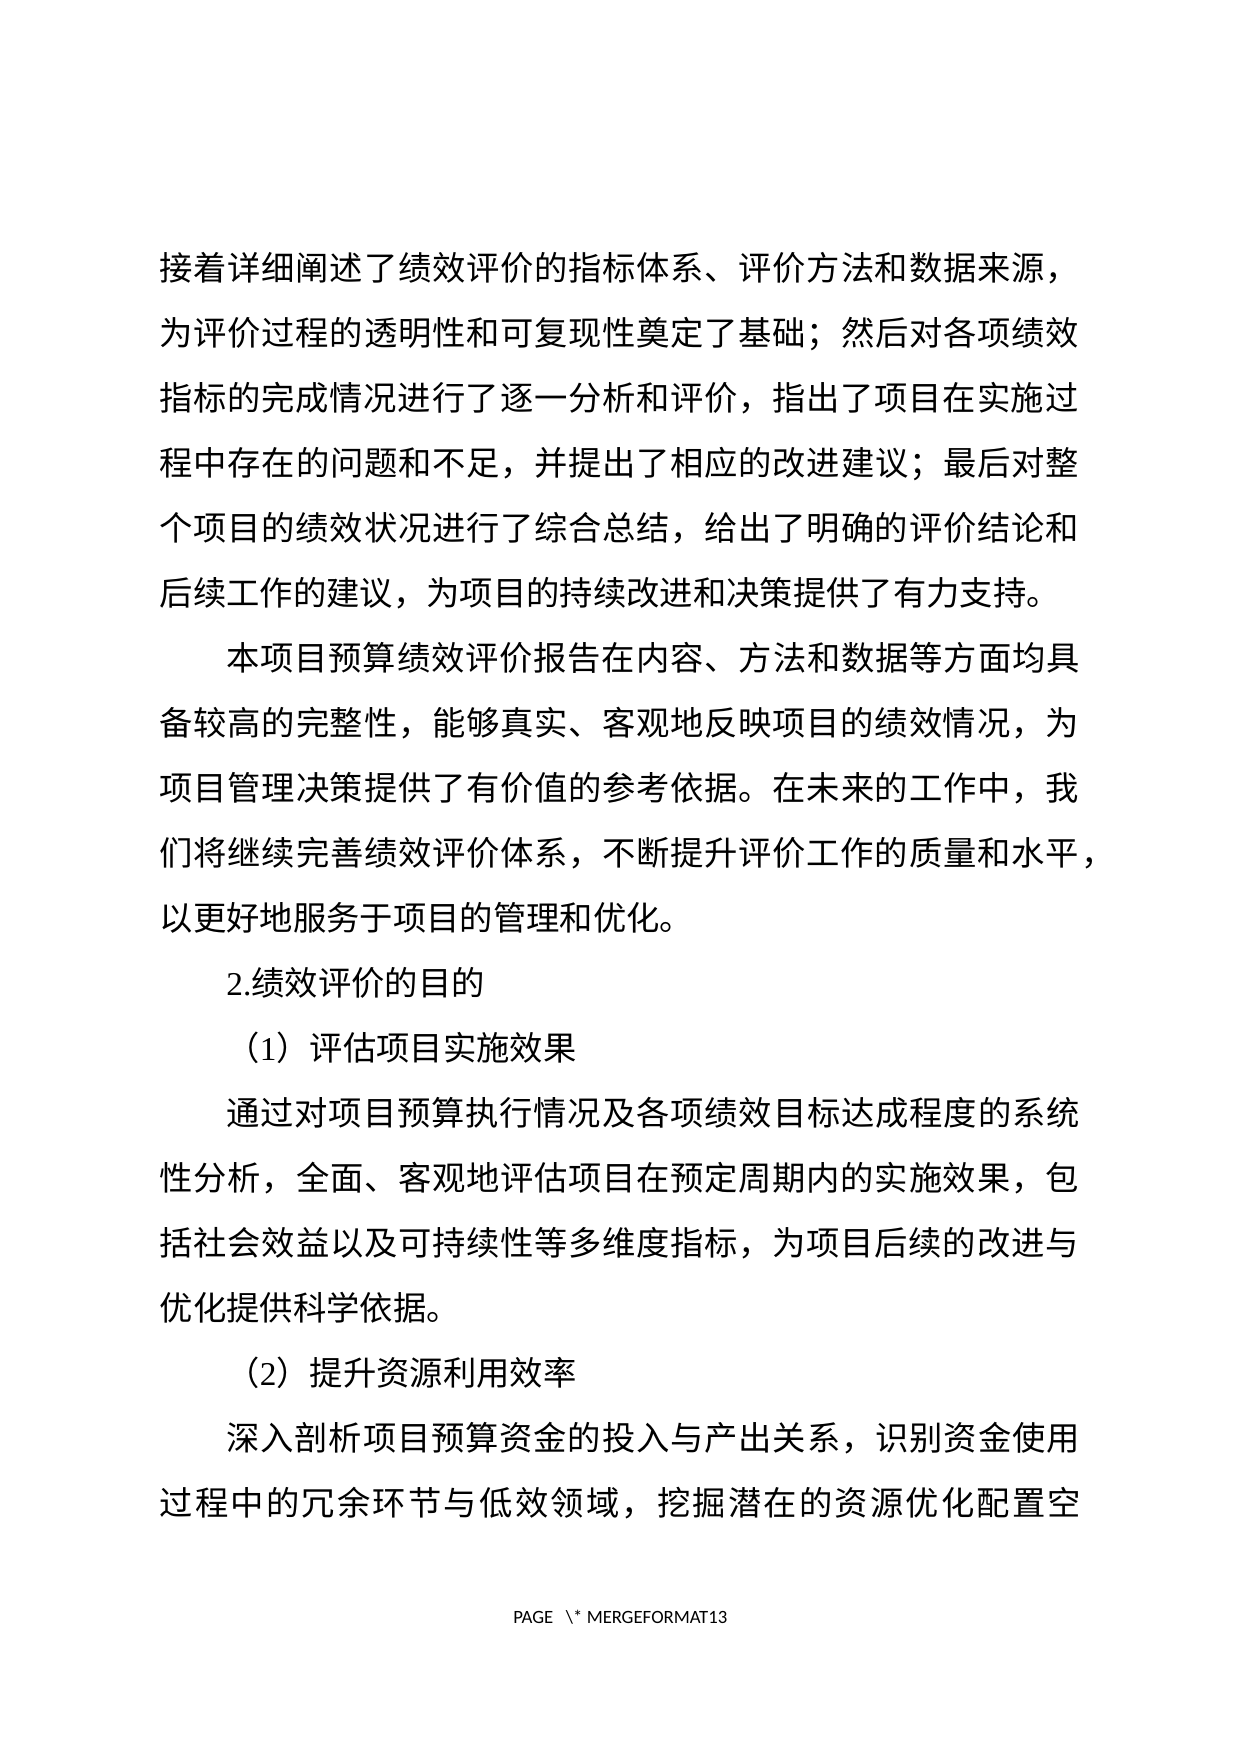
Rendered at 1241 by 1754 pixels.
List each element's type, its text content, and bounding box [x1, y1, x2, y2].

text （1）评估项目实施效果 [159, 1013, 1081, 1078]
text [159, 1403, 1081, 1533]
text （2）提升资源利用效率 [159, 1338, 1081, 1403]
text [159, 233, 1081, 623]
text 本项目预算绩效评价报告在内容、方法和数据等方面均具备较高的完整性，能够真实、客观地反映项目的绩效情况，为项目管理决策提供了有价值的参考依据。在未来的工作中，我们将继续完善绩效评价体系，不断提升评价工作的质量和水平，以更好地服务于项目的管理和优化。 [159, 623, 1081, 948]
text 2.绩效评价的目的 [159, 948, 1081, 1013]
text 通过对项目预算执行情况及各项绩效目标达成程度的系统性分析，全面、客观地评估项目在预定周期内的实施效果，包括社会效益以及可持续性等多维度指标，为项目后续的改进与优化提供科学依据。 [159, 1078, 1081, 1338]
